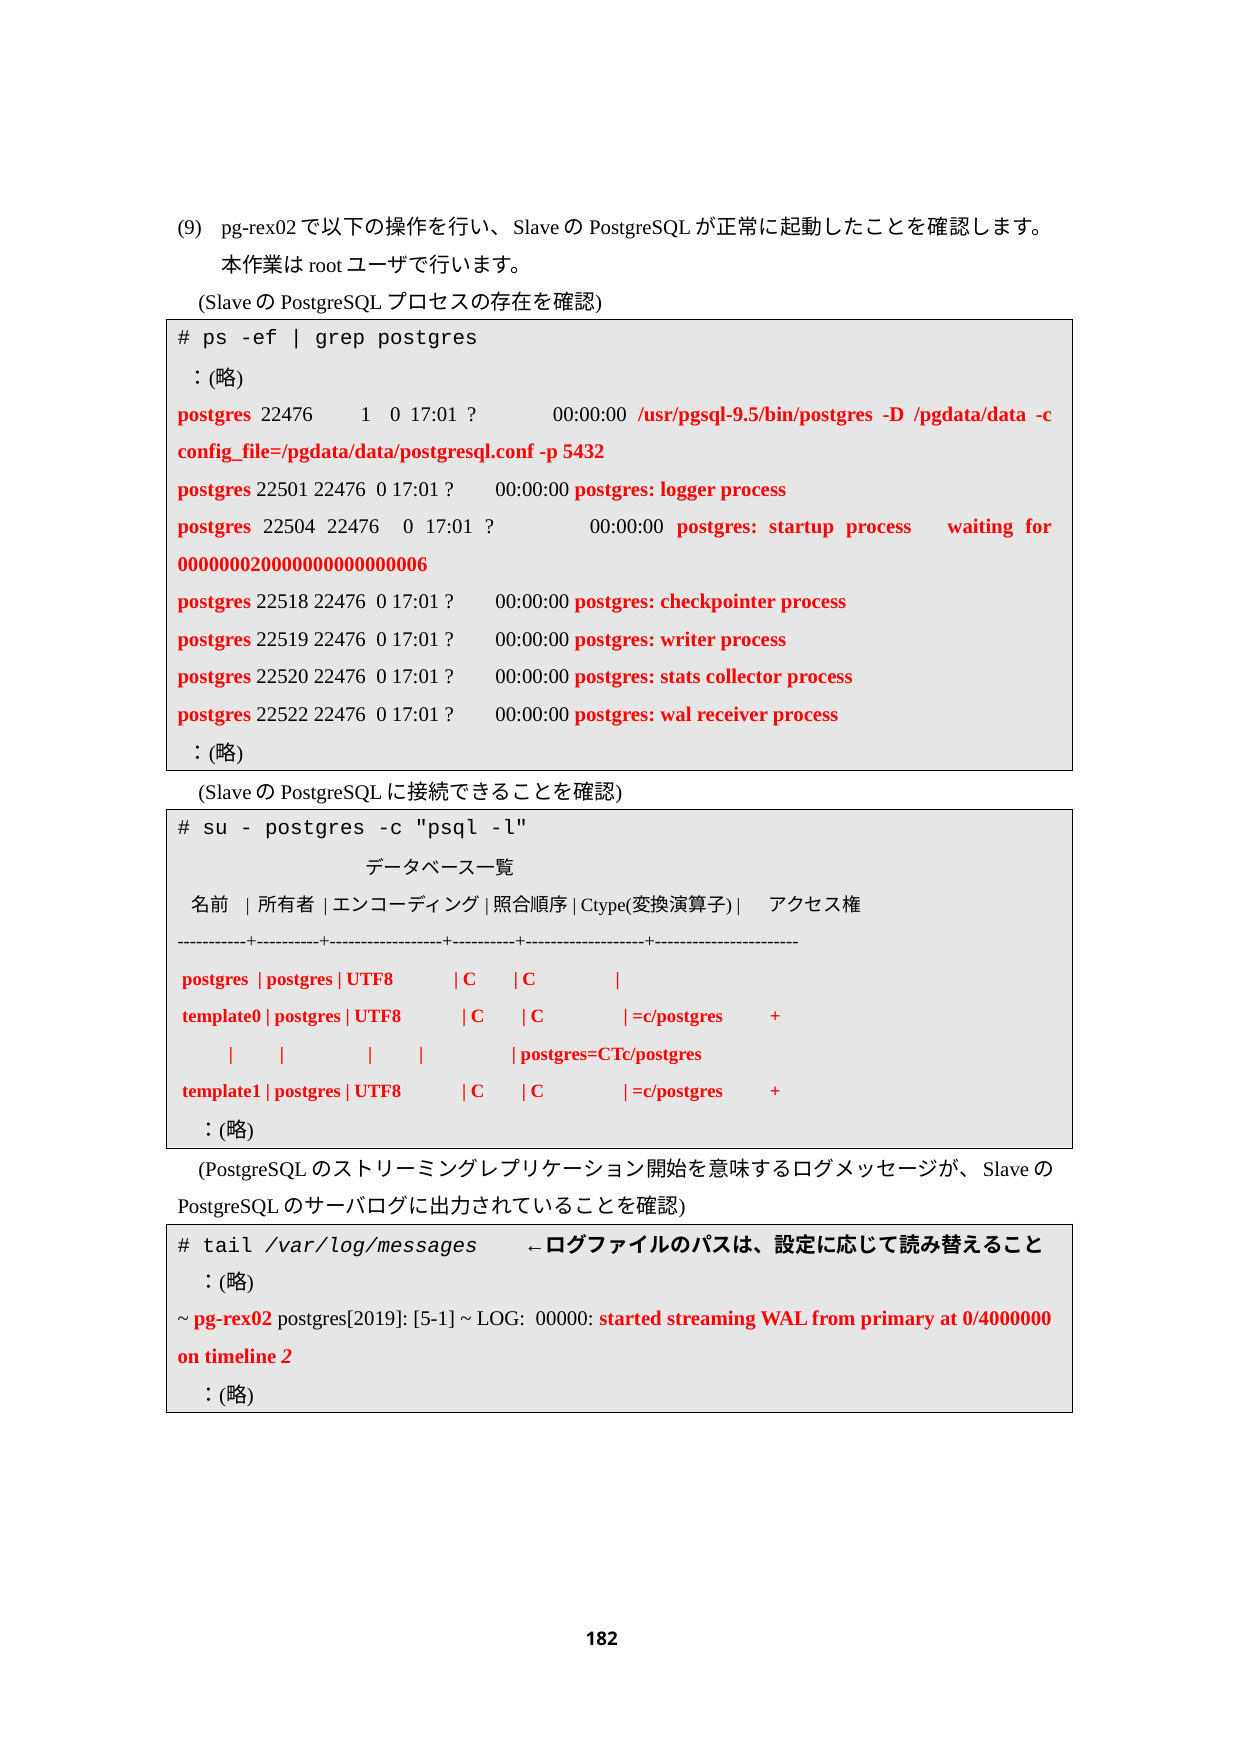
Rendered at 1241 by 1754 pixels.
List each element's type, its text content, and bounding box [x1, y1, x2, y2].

text (PostgreSQLのストリーミングレプリケーション開始を意味するログメッセージが、SlaveのPostgreSQLのサーバログに出力されていることを確認) [177, 1149, 1054, 1223]
list pg-rex02で以下の操作を行い、SlaveのPostgreSQLが正常に起動したことを確認します。本作業はrootユーザで行います。 [177, 207, 1054, 282]
table_header # su - postgres -c "psql -l" データベース一覧 名前 | 所有者 | エンコーディング | 照合順序 | Ctype(変換演算子) | アクセス権 -----------+----------+------------------+----------+-------------------+----------------------- postgres | postgres | UTF8 | C | C | template0 | postgres | UTF8 | C | C | =c/postgres + | | | | | postgres=CTc/postgres template1 | postgres | UTF8 | C | C | =c/postgres + ：(略) [167, 810, 1072, 1147]
table_header # tail /var/log/messages ←ログファイルのパスは、設定に応じて読み替えること ：(略) ~ pg-rex02 postgres[2019]: [5-1] ~ LOG: 00000: started streaming WAL from primary at 0/4000000 on timeline 2 ：(略) [167, 1225, 1072, 1412]
text (SlaveのPostgreSQLに接続できることを確認) [177, 771, 1054, 809]
table_header # ps -ef | grep postgres ：(略) postgres 22476 1 0 17:01 ? 00:00:00 /usr/pgsql-9.5/bin/postgres -D /pgdata/data -c config_file=/pgdata/data/postgresql.conf -p 5432 postgres 22501 22476 0 17:01 ? 00:00:00 postgres: logger process postgres 22504 22476 0 17:01 ? 00:00:00 postgres: startup process waiting for 000000020000000000000006 postgres 22518 22476 0 17:01 ? 00:00:00 postgres: checkpointer process postgres 22519 22476 0 17:01 ? 00:00:00 postgres: writer process postgres 22520 22476 0 17:01 ? 00:00:00 postgres: stats collector process postgres 22522 22476 0 17:01 ? 00:00:00 postgres: wal receiver process ：(略) [167, 320, 1072, 770]
text (SlaveのPostgreSQLプロセスの存在を確認) [177, 282, 1054, 319]
